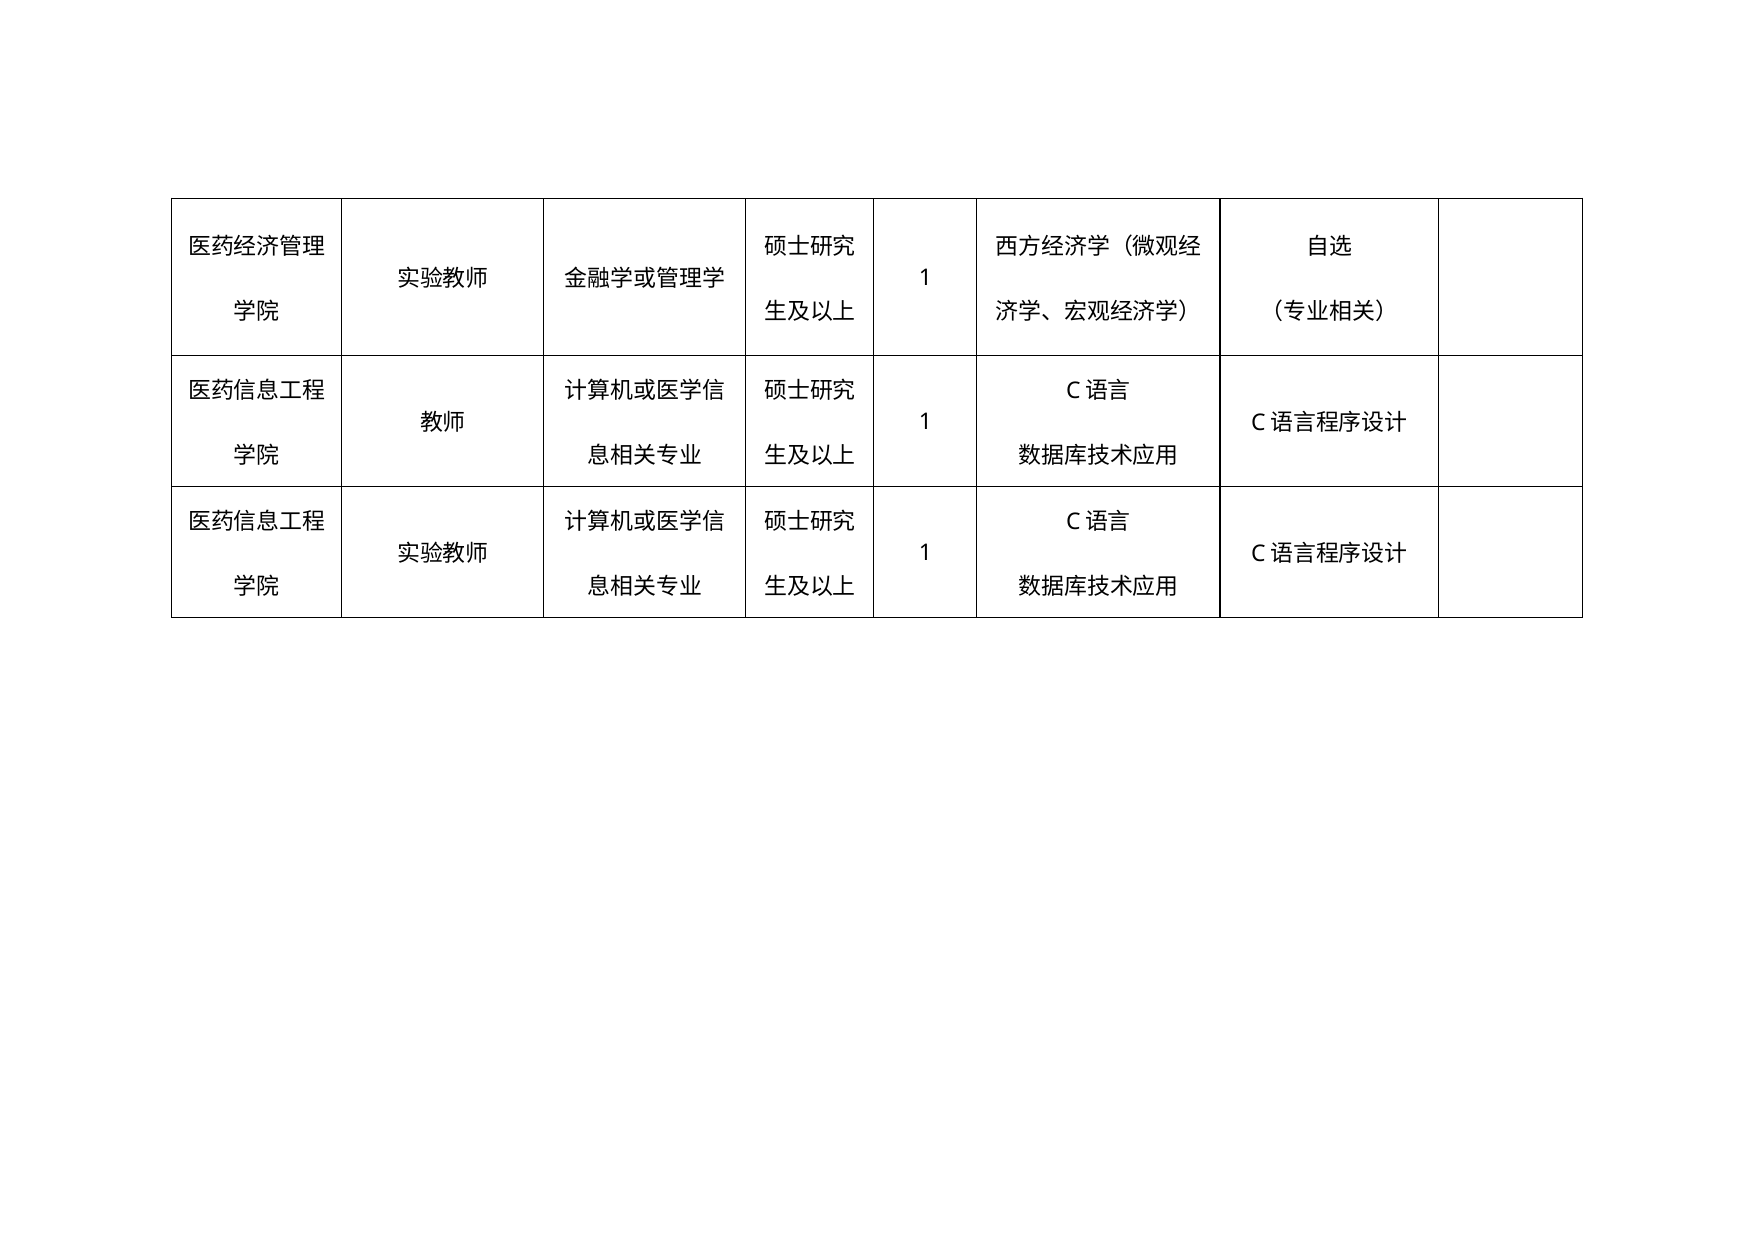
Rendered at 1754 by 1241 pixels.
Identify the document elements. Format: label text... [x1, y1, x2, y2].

table_cell 实验教师 [342, 487, 543, 617]
table_cell 1 [874, 356, 976, 486]
table_cell 1 [874, 487, 976, 617]
table_cell 硕士研究生及以上 [746, 356, 873, 486]
table_cell 计算机或医学信息相关专业 [544, 356, 745, 486]
table_cell 自选 （专业相关） [1221, 199, 1438, 355]
table_cell [1439, 356, 1582, 486]
table_cell 教师 [342, 356, 543, 486]
table_cell 医药信息工程学院 [172, 356, 341, 486]
table_cell 医药经济管理学院 [172, 199, 341, 355]
table_cell [1439, 199, 1582, 355]
table_cell C语言 数据库技术应用 [977, 487, 1219, 617]
table_cell C语言程序设计 [1221, 356, 1438, 486]
table_cell 医药信息工程学院 [172, 487, 341, 617]
table_cell 硕士研究生及以上 [746, 487, 873, 617]
table_cell [1439, 487, 1582, 617]
table_cell 计算机或医学信息相关专业 [544, 487, 745, 617]
table_cell 实验教师 [342, 199, 543, 355]
table_cell 硕士研究生及以上 [746, 199, 873, 355]
table_cell 1 [874, 199, 976, 355]
table_cell 西方经济学（微观经济学、宏观经济学） [977, 199, 1219, 355]
table_cell C语言 数据库技术应用 [977, 356, 1219, 486]
table_cell 金融学或管理学 [544, 199, 745, 355]
table_cell C语言程序设计 [1221, 487, 1438, 617]
